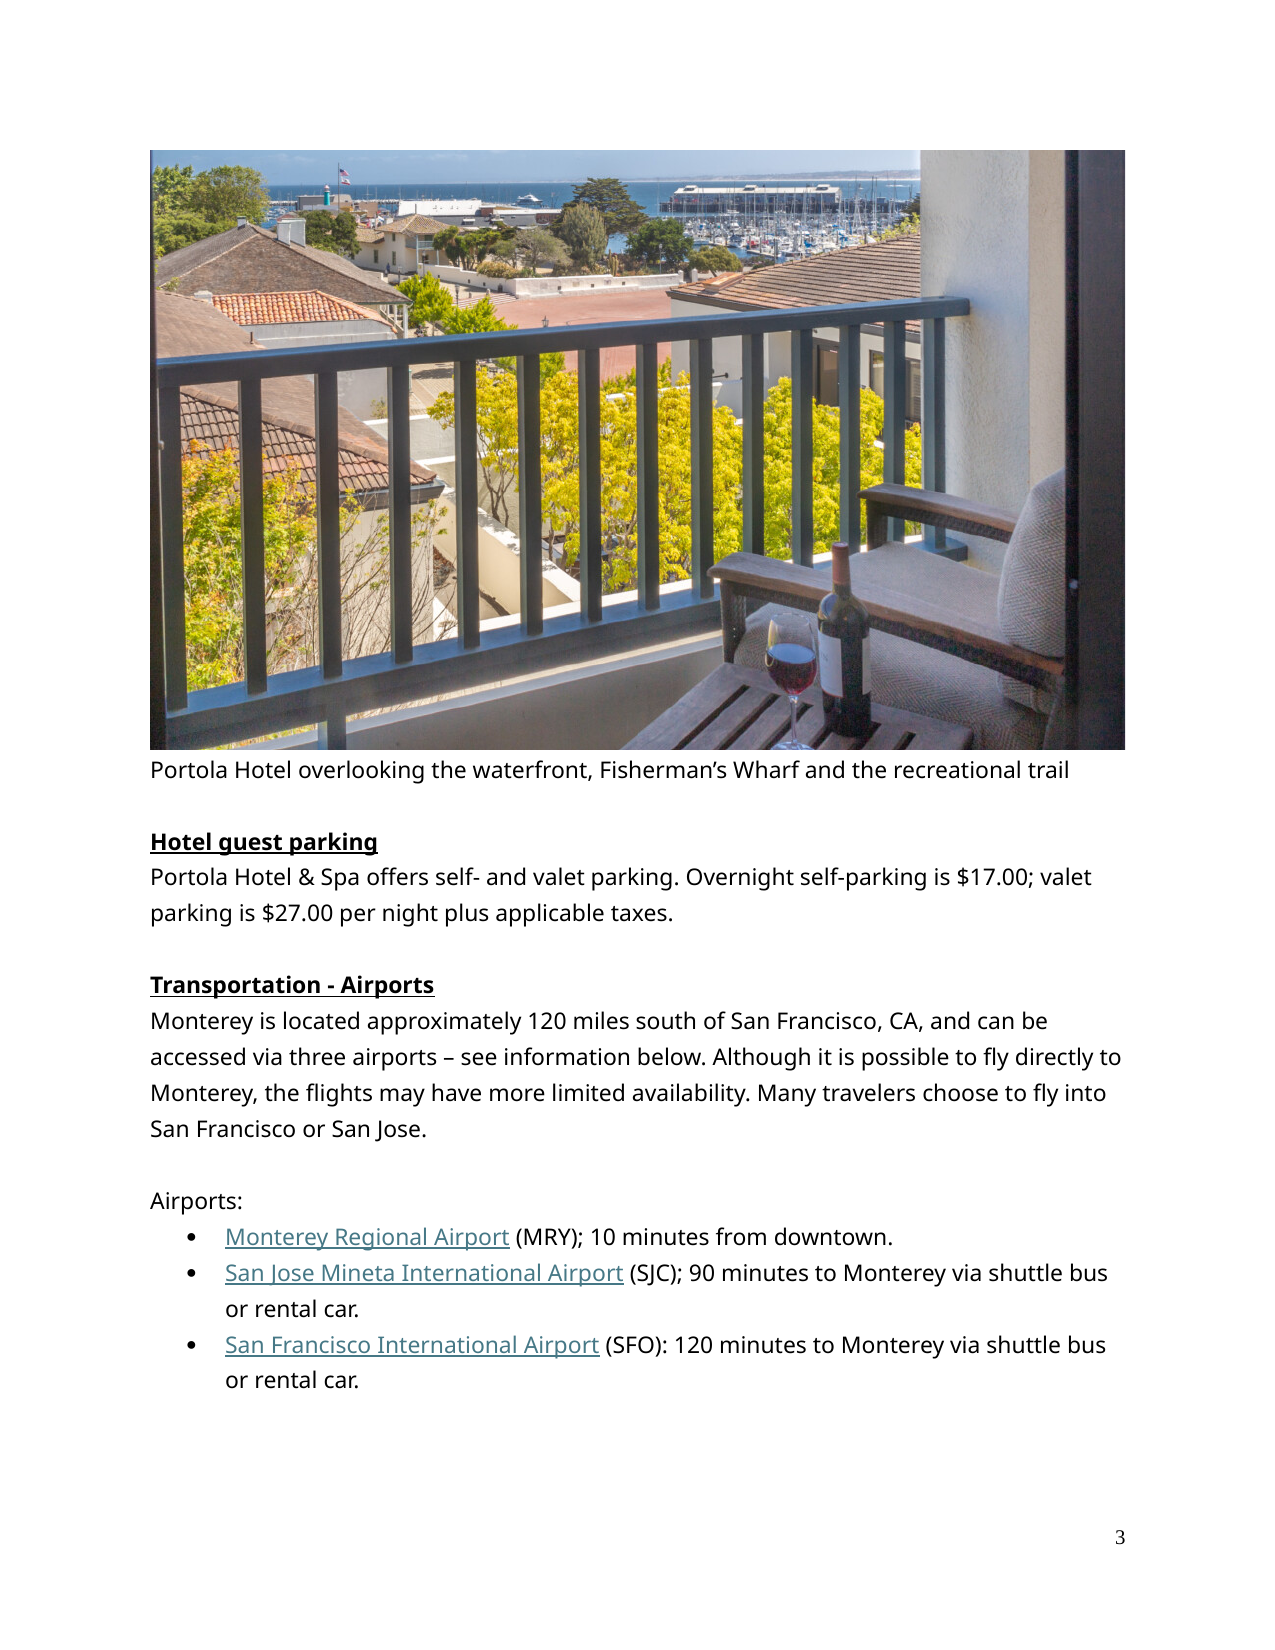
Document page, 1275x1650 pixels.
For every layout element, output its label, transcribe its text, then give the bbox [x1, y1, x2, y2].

text Hotel guest parking [150, 825, 1125, 857]
text Portola Hotel overlooking the waterfront, Fisherman’s Wharf and the recreational trail [150, 753, 1125, 785]
text Monterey is located approximately 120 miles south of San Francisco, CA, and can be accessed via three airports – see information below. Although it is possible to fly directly to Monterey, the flights may have more limited availability. Many travelers choose to fly into San Francisco or San Jose. [150, 1005, 1125, 1144]
picture [150, 150, 1125, 750]
list San Jose Mineta International Airport (SJC); 90 minutes to Monterey via shuttle bus or rental car. [187, 1257, 1125, 1324]
text Transportation - Airports [150, 969, 1125, 1000]
text Portola Hotel & Spa offers self- and valet parking. Overnight self-parking is $17.00; valet parking is $27.00 per night plus applicable taxes. [150, 861, 1125, 928]
list San Francisco International Airport (SFO): 120 minutes to Monterey via shuttle bus or rental car. [187, 1328, 1125, 1396]
list Monterey Regional Airport (MRY); 10 minutes from downtown. [187, 1221, 1125, 1252]
text Airports: [150, 1185, 1125, 1216]
